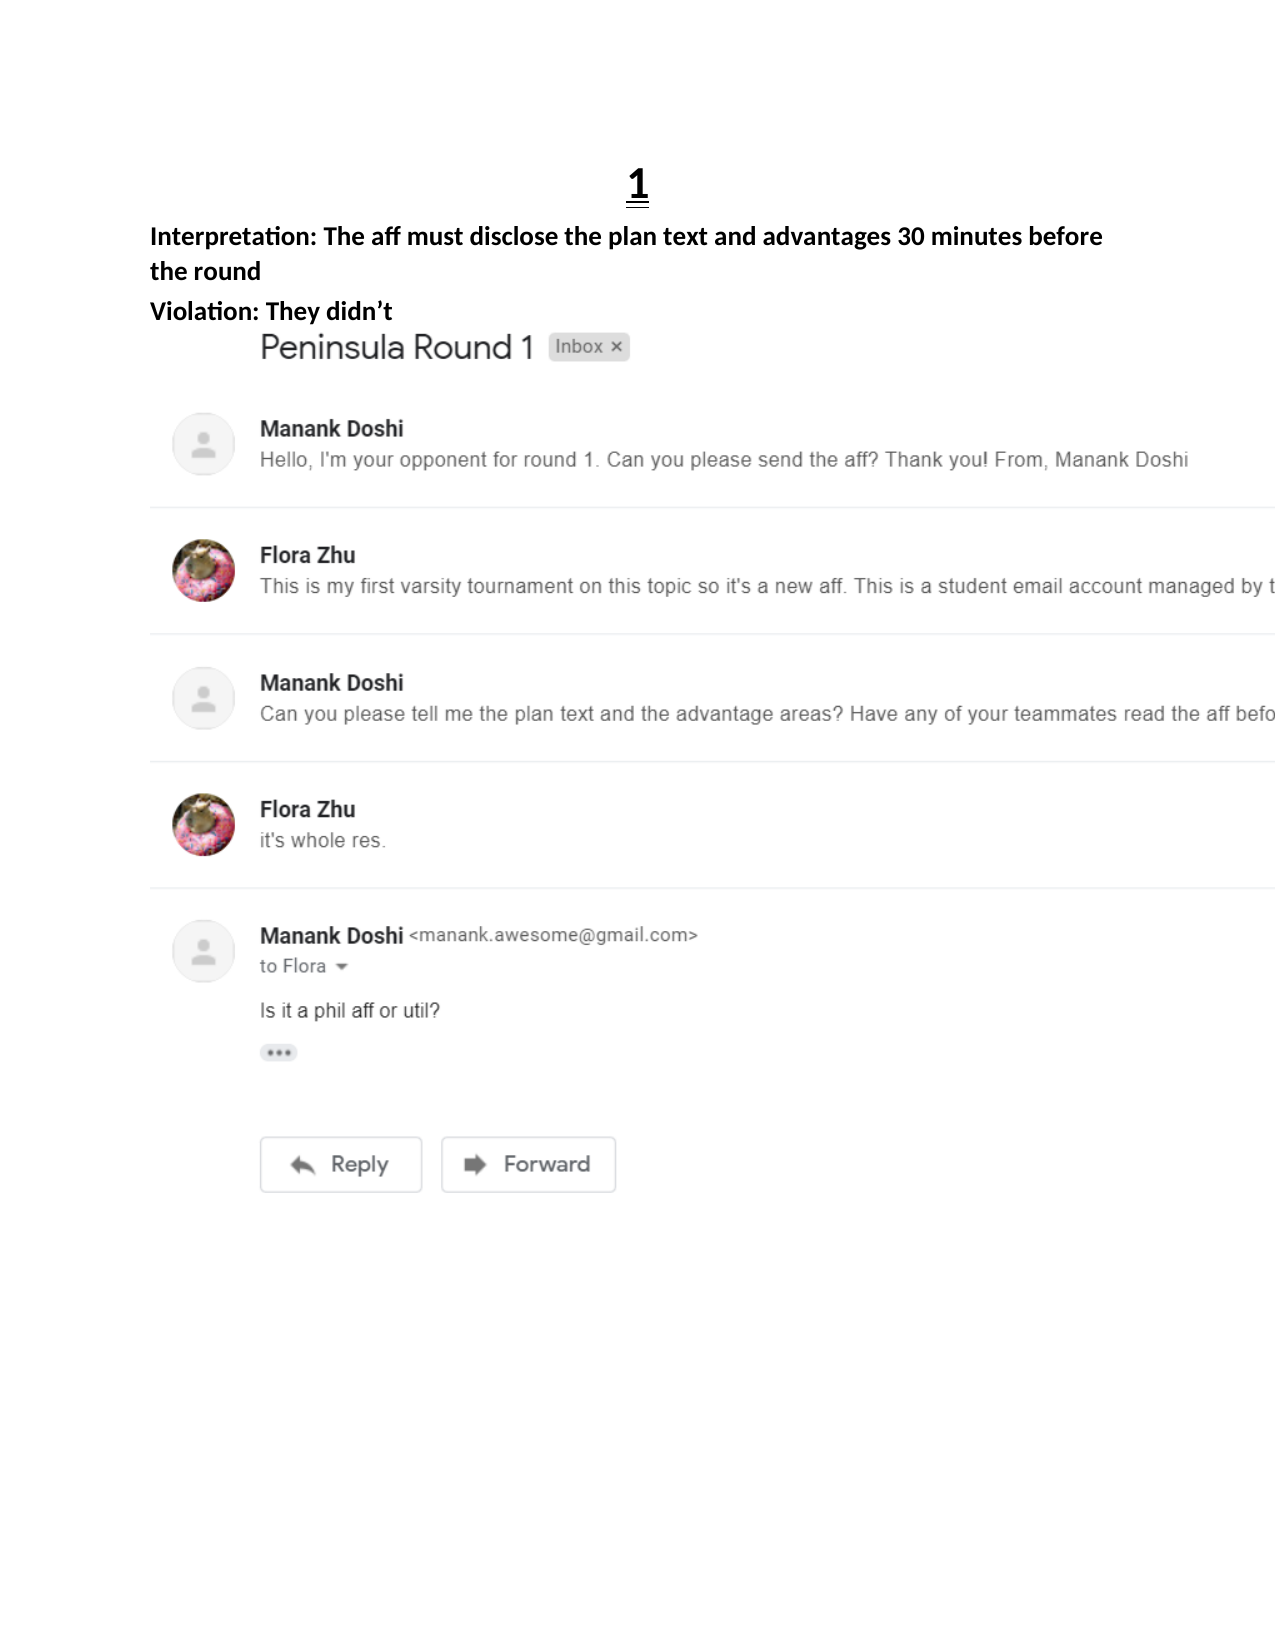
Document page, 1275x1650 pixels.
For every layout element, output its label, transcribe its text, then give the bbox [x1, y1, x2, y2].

subtitle 1 [150, 154, 1125, 210]
subtitle Interpretation: The aff must disclose the plan text and advantages 30 minutes before the round [150, 219, 1125, 287]
subtitle Violation: They didn’t [150, 294, 1125, 327]
picture [150, 329, 1275, 1203]
